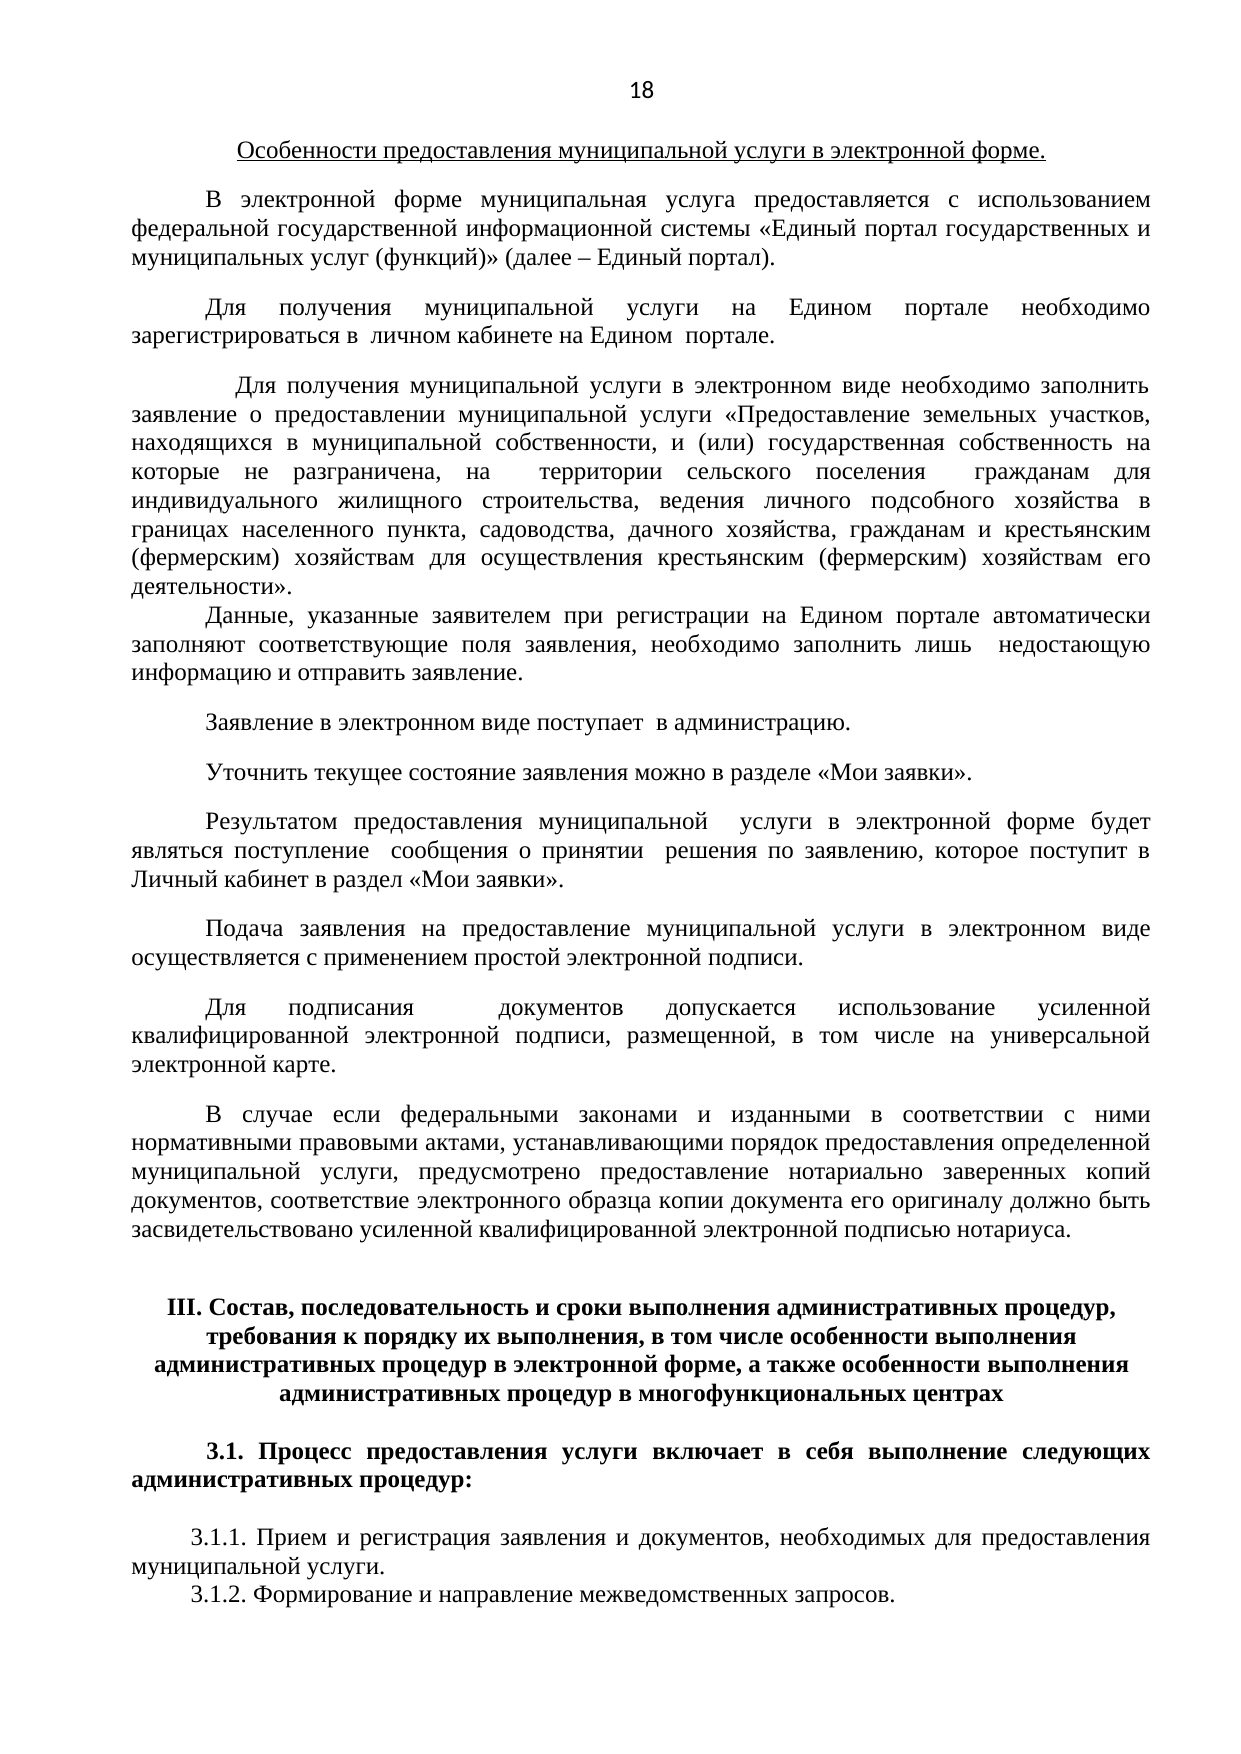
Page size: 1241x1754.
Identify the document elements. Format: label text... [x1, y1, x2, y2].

text 3.1. Процесс предоставления услуги включает в себя выполнение следующих административных процедур: [131, 1436, 1152, 1493]
text Особенности предоставления муниципальной услуги в электронной форме. [131, 135, 1152, 164]
text Для подписания документов допускается использование усиленной квалифицированной электронной подписи, размещенной, в том числе на универсальной электронной карте. [131, 992, 1152, 1078]
list Для получения муниципальной услуги в электронном виде необходимо заполнить заявление о предоставлении муниципальной услуги «Предоставление земельных участков, находящихся в муниципальной собственности, и (или) государственная собственность на которые не разграничена, на территории сельского поселения гражданам для индивидуального жилищного строительства, ведения личного подсобного хозяйства в границах населенного пункта, садоводства, дачного хозяйства, гражданам и крестьянским (фермерским) хозяйствам для осуществления крестьянским (фермерским) хозяйствам его деятельности». [131, 370, 1152, 600]
text Заявление в электронном виде поступает в администрацию. [131, 707, 1152, 736]
text Результатом предоставления муниципальной услуги в электронной форме будет являться поступление сообщения о принятии решения по заявлению, которое поступит в Личный кабинет в раздел «Мои заявки». [131, 806, 1152, 892]
text Подача заявления на предоставление муниципальной услуги в электронном виде осуществляется с применением простой электронной подписи. [131, 913, 1152, 971]
text Уточнить текущее состояние заявления можно в разделе «Мои заявки». [131, 757, 1152, 785]
text Для получения муниципальной услуги на Едином портале необходимо зарегистрироваться в личном кабинете на Едином портале. [131, 292, 1152, 349]
text Данные, указанные заявителем при регистрации на Едином портале автоматически заполняют соответствующие поля заявления, необходимо заполнить лишь недостающую информацию и отправить заявление. [131, 600, 1152, 686]
text В случае если федеральными законами и изданными в соответствии с ними нормативными правовыми актами, устанавливающими порядок предоставления определенной муниципальной услуги, предусмотрено предоставление нотариально заверенных копий документов, соответствие электронного образца копии документа его оригиналу должно быть засвидетельствовано усиленной квалифицированной электронной подписью нотариуса. [131, 1099, 1152, 1242]
text III. Состав, последовательность и сроки выполнения административных процедур, требования к порядку их выполнения, в том числе особенности выполнения административных процедур в электронной форме, а также особенности выполнения административных процедур в многофункциональных центрах [131, 1292, 1152, 1407]
text 3.1.1. Прием и регистрация заявления и документов, необходимых для предоставления муниципальной услуги. [131, 1522, 1152, 1579]
text В электронной форме муниципальная услуга предоставляется с использованием федеральной государственной информационной системы «Единый портал государственных и муниципальных услуг (функций)» (далее – Единый портал). [131, 184, 1152, 271]
text 3.1.2. Формирование и направление межведомственных запросов. [131, 1579, 1152, 1608]
